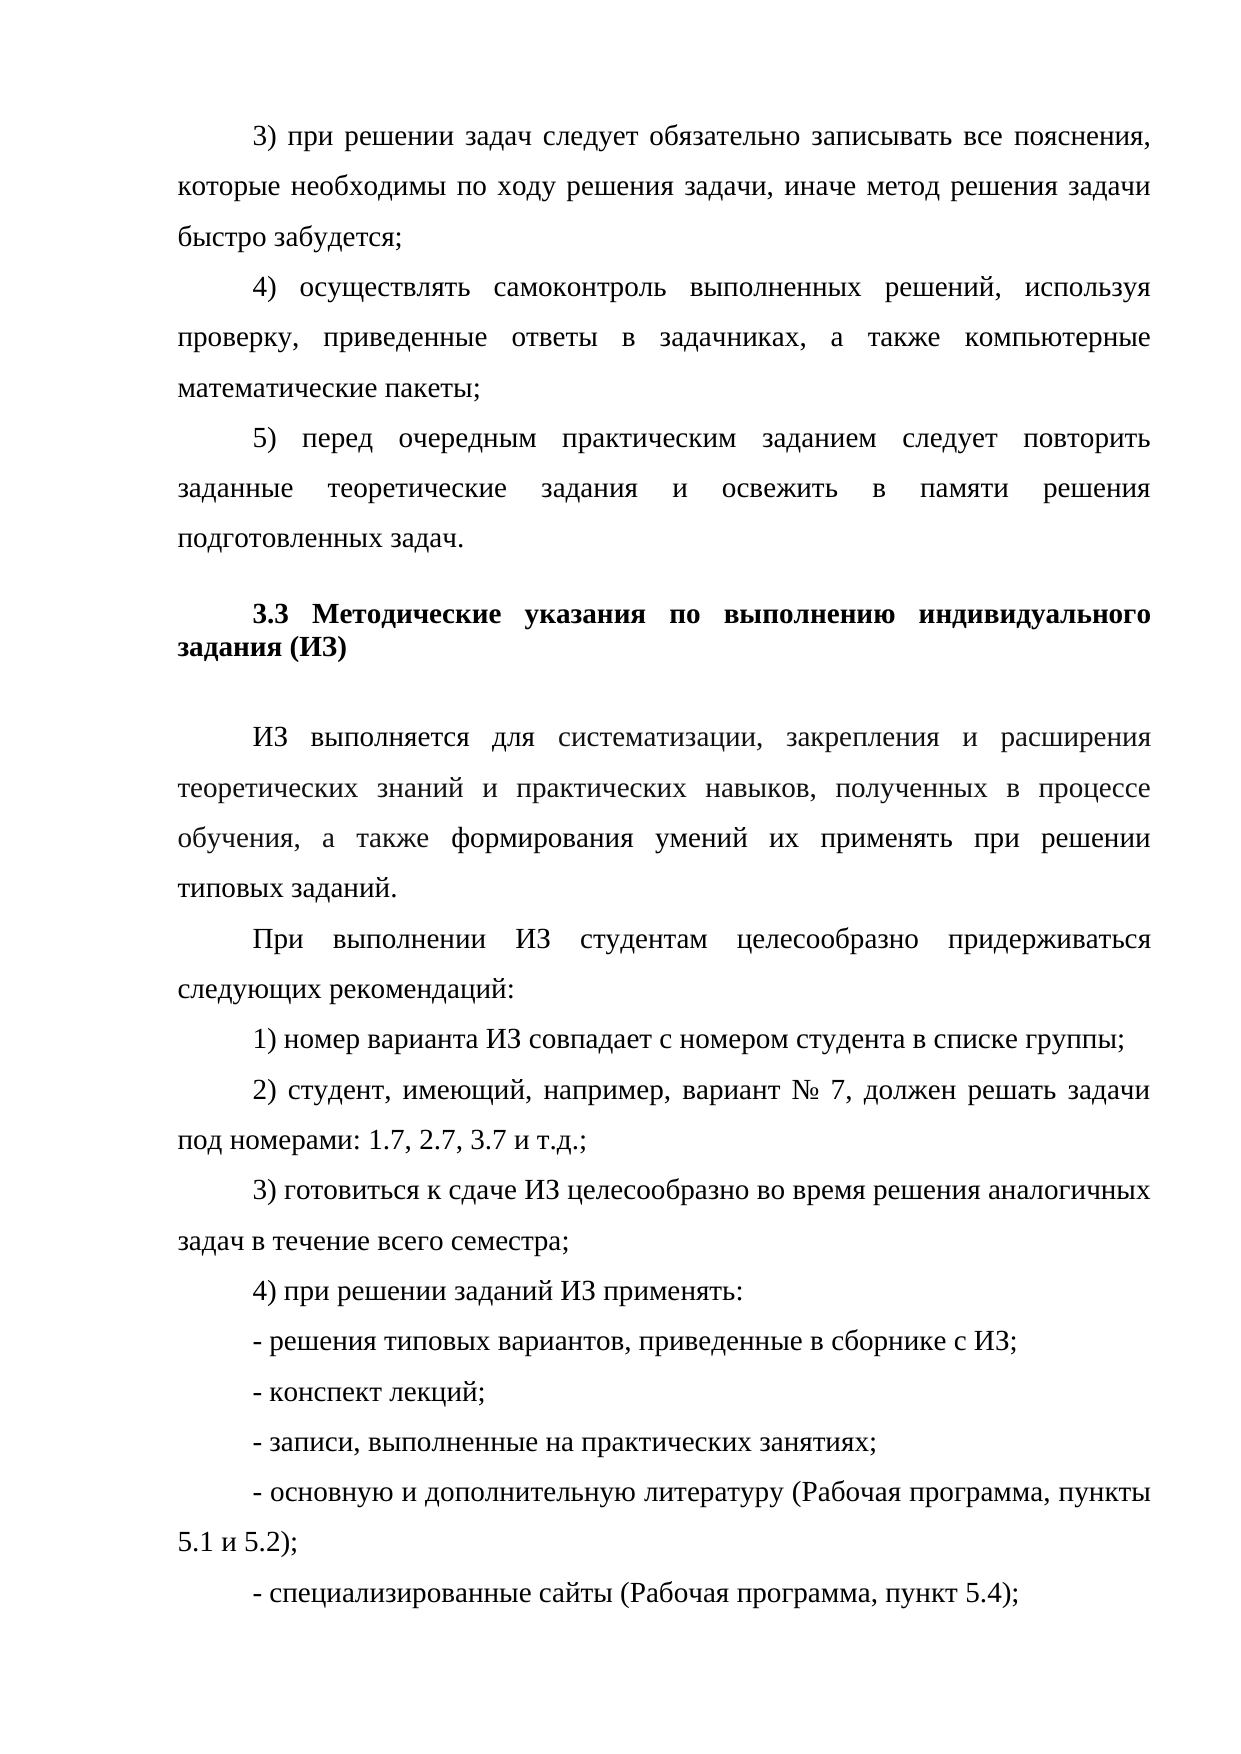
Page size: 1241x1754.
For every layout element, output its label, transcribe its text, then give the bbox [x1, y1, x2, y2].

text 4) при решении заданий ИЗ применять: [177, 1273, 1152, 1307]
text 2) студент, имеющий, например, вариант № 7, должен решать задачи под номерами: 1.7, 2.7, 3.7 и т.д.; [177, 1072, 1152, 1156]
text - записи, выполненные на практических занятиях; [177, 1424, 1152, 1457]
text - конспект лекций; [177, 1374, 1152, 1407]
text - решения типовых вариантов, приведенные в сборнике с ИЗ; [177, 1323, 1152, 1357]
text 3) готовиться к сдаче ИЗ целесообразно во время решения аналогичных задач в течение всего семестра; [177, 1172, 1152, 1256]
text 4) осуществлять самоконтроль выполненных решений, используя проверку, приведенные ответы в задачниках, а также компьютерные математические пакеты; [177, 269, 1152, 403]
subtitle 3.3 Методические указания по выполнению индивидуального задания (ИЗ) [177, 596, 1152, 663]
text ИЗ выполняется для систематизации, закрепления и расширения теоретических знаний и практических навыков, полученных в процессе обучения, а также формирования умений их применять при решении типовых заданий. [177, 719, 1152, 904]
text - основную и дополнительную литературу (Рабочая программа, пункты 5.1 и 5.2); [177, 1474, 1152, 1558]
text 5) перед очередным практическим заданием следует повторить заданные теоретические задания и освежить в памяти решения подготовленных задач. [177, 420, 1152, 554]
text 3) при решении задач следует обязательно записывать все пояснения, которые необходимы по ходу решения задачи, иначе метод решения задачи быстро забудется; [177, 118, 1152, 252]
text 1) номер варианта ИЗ совпадает с номером студента в списке группы; [177, 1021, 1152, 1055]
text При выполнении ИЗ студентам целесообразно придерживаться следующих рекомендаций: [177, 921, 1152, 1005]
text - специализированные сайты (Рабочая программа, пункт 5.4); [177, 1575, 1152, 1608]
